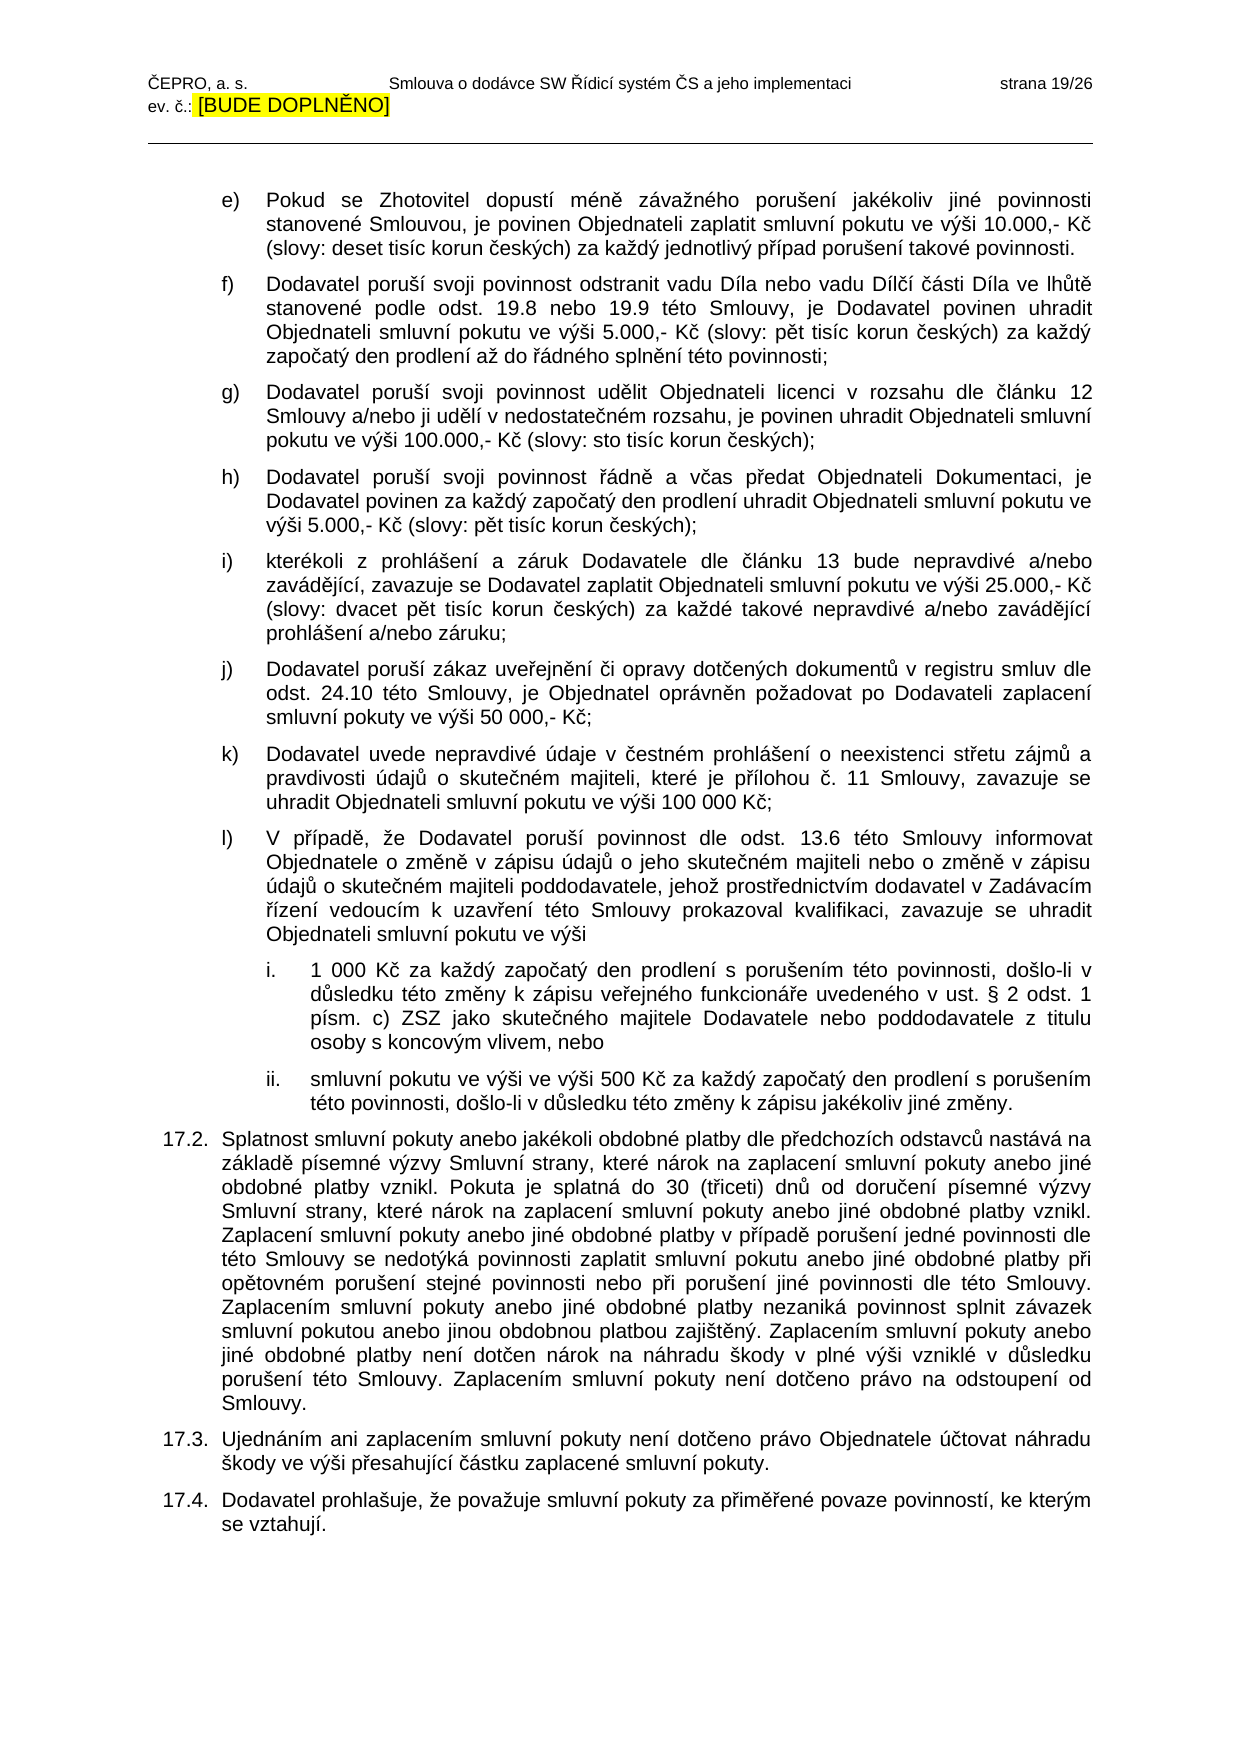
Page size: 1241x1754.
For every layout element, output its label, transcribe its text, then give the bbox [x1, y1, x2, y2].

text Ujednáním ani zaplacením smluvní pokuty není dotčeno právo Objednatele účtovat náhradu škody ve výši přesahující částku zaplacené smluvní pokuty. [162, 1427, 1093, 1475]
list Dodavatel poruší svoji povinnost udělit Objednateli licenci v rozsahu dle článku ‎12 Smlouvy a/nebo ji udělí v nedostatečném rozsahu, je povinen uhradit Objednateli smluvní pokutu ve výši 100.000,- Kč (slovy: sto tisíc korun českých); [221, 380, 1093, 452]
list V případě, že Dodavatel poruší povinnost dle odst. 13.6 této Smlouvy informovat Objednatele o změně v zápisu údajů o jeho skutečném majiteli nebo o změně v zápisu údajů o skutečném majiteli poddodavatele, jehož prostřednictvím dodavatel v Zadávacím řízení vedoucím k uzavření této Smlouvy prokazoval kvalifikaci, zavazuje se uhradit Objednateli smluvní pokutu ve výši [221, 826, 1093, 946]
list kterékoli z prohlášení a záruk Dodavatele dle článku ‎13 bude nepravdivé a/nebo zavádějící, zavazuje se Dodavatel zaplatit Objednateli smluvní pokutu ve výši 25.000,- Kč (slovy: dvacet pět tisíc korun českých) za každé takové nepravdivé a/nebo zavádějící prohlášení a/nebo záruku; [221, 549, 1093, 645]
list 1 000 Kč za každý započatý den prodlení s porušením této povinnosti, došlo-li v důsledku této změny k zápisu veřejného funkcionáře uvedeného v ust. § 2 odst. 1 písm. c) ZSZ jako skutečného majitele Dodavatele nebo poddodavatele z titulu osoby s koncovým vlivem, nebo [266, 958, 1093, 1054]
list smluvní pokutu ve výši ve výši 500 Kč za každý započatý den prodlení s porušením této povinnosti, došlo-li v důsledku této změny k zápisu jakékoliv jiné změny. [266, 1067, 1093, 1114]
list Dodavatel uvede nepravdivé údaje v čestném prohlášení o neexistenci střetu zájmů a pravdivosti údajů o skutečném majiteli, které je přílohou č. 11 Smlouvy, zavazuje se uhradit Objednateli smluvní pokutu ve výši 100 000 Kč; [221, 742, 1093, 813]
text Splatnost smluvní pokuty anebo jakékoli obdobné platby dle předchozích odstavců nastává na základě písemné výzvy Smluvní strany, které nárok na zaplacení smluvní pokuty anebo jiné obdobné platby vznikl. Pokuta je splatná do 30 (třiceti) dnů od doručení písemné výzvy Smluvní strany, které nárok na zaplacení smluvní pokuty anebo jiné obdobné platby vznikl. Zaplacení smluvní pokuty anebo jiné obdobné platby v případě porušení jedné povinnosti dle této Smlouvy se nedotýká povinnosti zaplatit smluvní pokutu anebo jiné obdobné platby při opětovném porušení stejné povinnosti nebo při porušení jiné povinnosti dle této Smlouvy. Zaplacením smluvní pokuty anebo jiné obdobné platby nezaniká povinnost splnit závazek smluvní pokutou anebo jinou obdobnou platbou zajištěný. Zaplacením smluvní pokuty anebo jiné obdobné platby není dotčen nárok na náhradu škody v plné výši vzniklé v důsledku porušení této Smlouvy. Zaplacením smluvní pokuty není dotčeno právo na odstoupení od Smlouvy. [162, 1127, 1093, 1414]
list Dodavatel poruší svoji povinnost řádně a včas předat Objednateli Dokumentaci, je Dodavatel povinen za každý započatý den prodlení uhradit Objednateli smluvní pokutu ve výši 5.000,- Kč (slovy: pět tisíc korun českých); [221, 464, 1093, 536]
text Dodavatel prohlašuje, že považuje smluvní pokuty za přiměřené povaze povinností, ke kterým se vztahují. [162, 1487, 1093, 1535]
list Pokud se Zhotovitel dopustí méně závažného porušení jakékoliv jiné povinnosti stanovené Smlouvou, je povinen Objednateli zaplatit smluvní pokutu ve výši 10.000,- Kč (slovy: deset tisíc korun českých) za každý jednotlivý případ porušení takové povinnosti. [221, 187, 1093, 259]
list Dodavatel poruší zákaz uveřejnění či opravy dotčených dokumentů v registru smluv dle odst. ‎24.10 této Smlouvy, je Objednatel oprávněn požadovat po Dodavateli zaplacení smluvní pokuty ve výši 50 000,- Kč; [221, 657, 1093, 729]
list Dodavatel poruší svoji povinnost odstranit vadu Díla nebo vadu Dílčí části Díla ve lhůtě stanovené podle odst. 19.8 nebo 19.9 této Smlouvy, je Dodavatel povinen uhradit Objednateli smluvní pokutu ve výši 5.000,- Kč (slovy: pět tisíc korun českých) za každý započatý den prodlení až do řádného splnění této povinnosti; [221, 272, 1093, 368]
